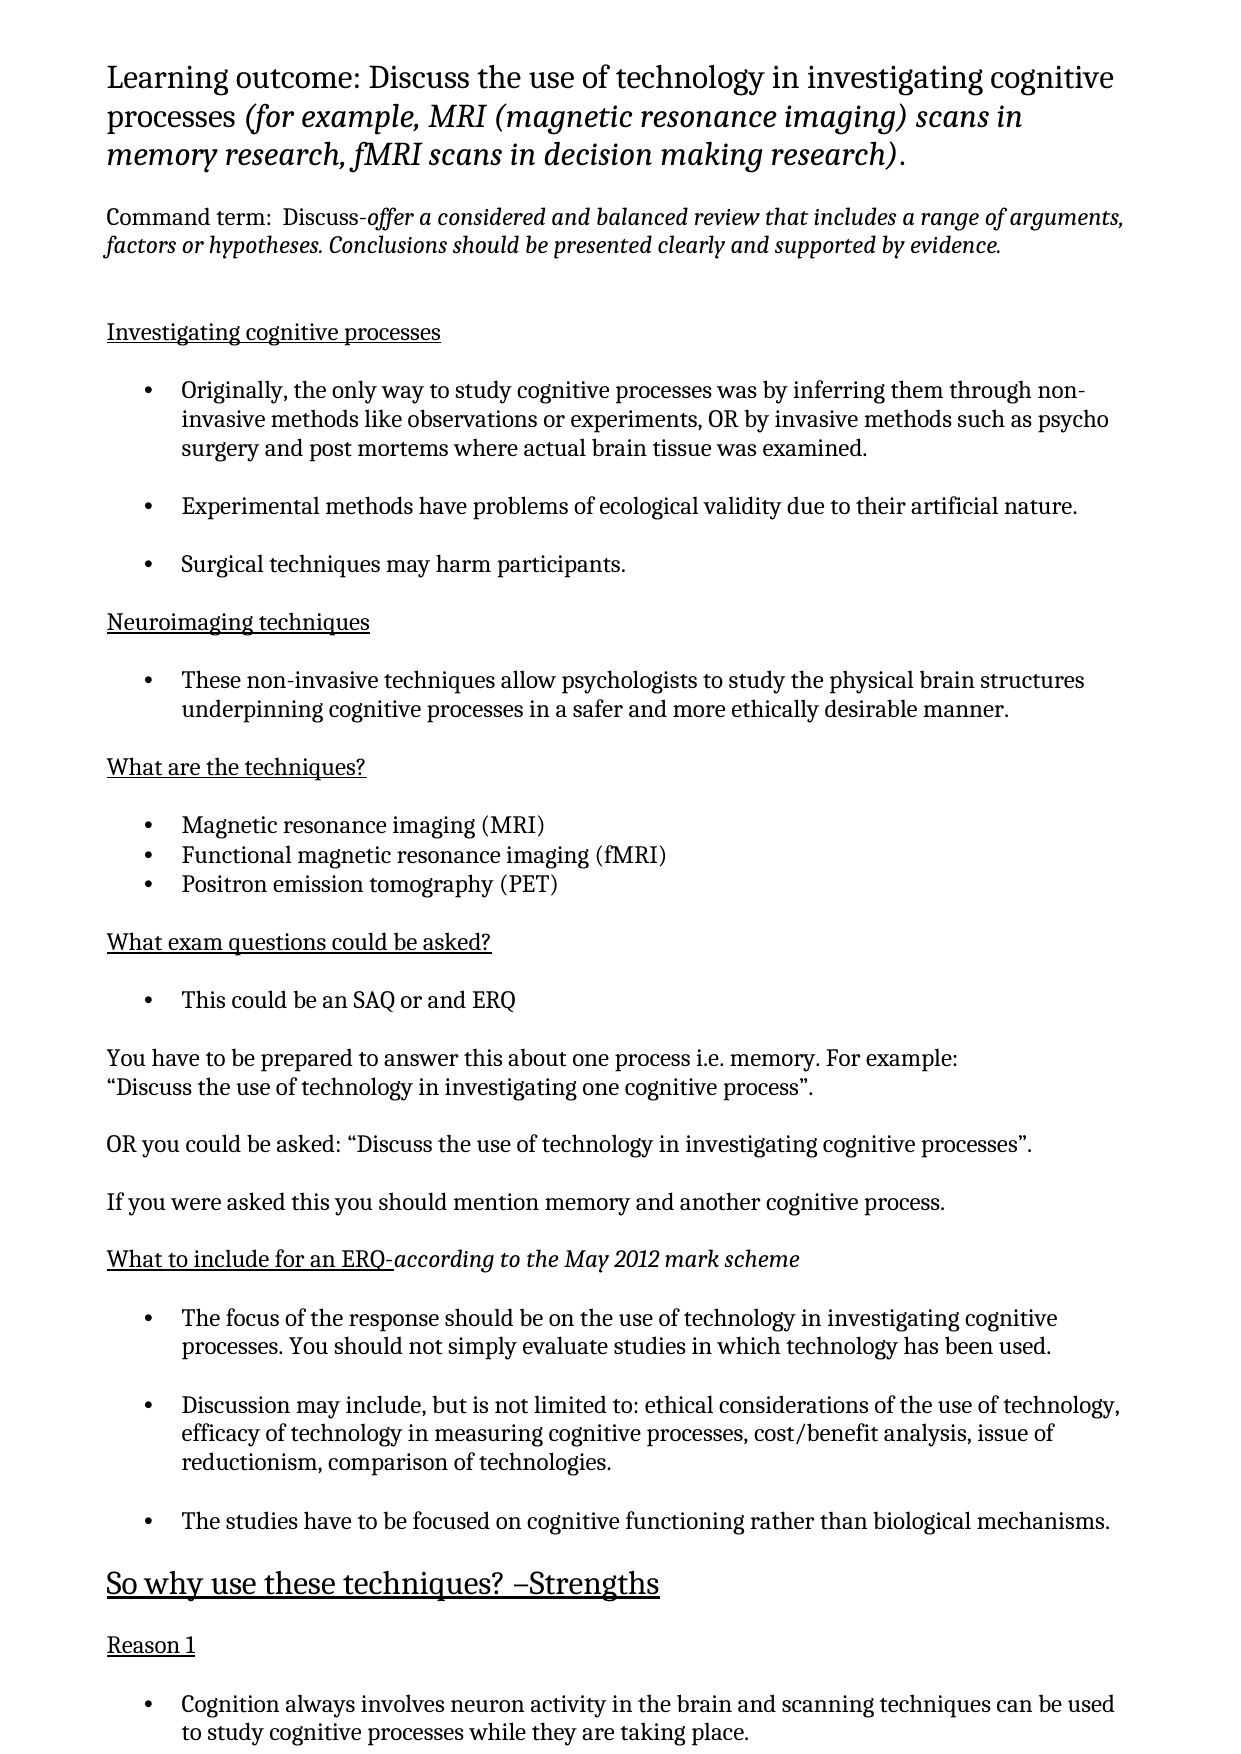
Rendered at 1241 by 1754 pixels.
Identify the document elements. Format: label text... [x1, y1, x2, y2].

list Positron emission tomography (PET) [144, 869, 1134, 899]
list Experimental methods have problems of ecological validity due to their artificial nature. [144, 491, 1134, 521]
text “Discuss the use of technology in investigating one cognitive process”. [106, 1072, 1134, 1101]
text What exam questions could be asked? [106, 928, 1134, 957]
text Command term: Discuss-offer a considered and balanced review that includes a range of arguments, factors or hypotheses. Conclusions should be presented clearly and supported by evidence. [106, 202, 1134, 260]
text Reason 1 [106, 1631, 1134, 1660]
text What to include for an ERQ-according to the May 2012 mark scheme [106, 1245, 1134, 1274]
list This could be an SAQ or and ERQ [144, 985, 1134, 1015]
list These non-invasive techniques allow psychologists to study the physical brain structures underpinning cognitive processes in a safer and more ethically desirable manner. [144, 665, 1134, 724]
list The studies have to be focused on cognitive functioning rather than biological mechanisms. [144, 1506, 1134, 1535]
text What are the techniques? [106, 752, 1134, 781]
text Investigating cognitive processes [106, 317, 1134, 346]
text You have to be prepared to answer this about one process i.e. memory. For example: [106, 1044, 1134, 1072]
list Cognition always involves neuron activity in the brain and scanning techniques can be used to study cognitive processes while they are taking place. [144, 1689, 1134, 1747]
text If you were asked this you should mention memory and another cognitive process. [106, 1187, 1134, 1216]
list The focus of the response should be on the use of technology in investigating cognitive processes. You should not simply evaluate studies in which technology has been used. [144, 1302, 1134, 1361]
list Surgical techniques may harm participants. [144, 549, 1134, 579]
list Magnetic resonance imaging (MRI) [144, 810, 1134, 840]
text Neuroimaging techniques [106, 608, 1134, 637]
text So why use these techniques? –Strengths [106, 1564, 1134, 1602]
text OR you could be asked: “Discuss the use of technology in investigating cognitive processes”. [106, 1130, 1134, 1159]
list Discussion may include, but is not limited to: ethical considerations of the use of technology, efficacy of technology in measuring cognitive processes, cost/benefit analysis, issue of reductionism, comparison of technologies. [144, 1390, 1134, 1477]
text Learning outcome: Discuss the use of technology in investigating cognitive processes (for example, MRI (magnetic resonance imaging) scans in memory research, fMRI scans in decision making research). [106, 59, 1134, 174]
list Originally, the only way to study cognitive processes was by inferring them through non-invasive methods like observations or experiments, OR by invasive methods such as psycho surgery and post mortems where actual brain tissue was examined. [144, 375, 1134, 462]
list Functional magnetic resonance imaging (fMRI) [144, 840, 1134, 869]
